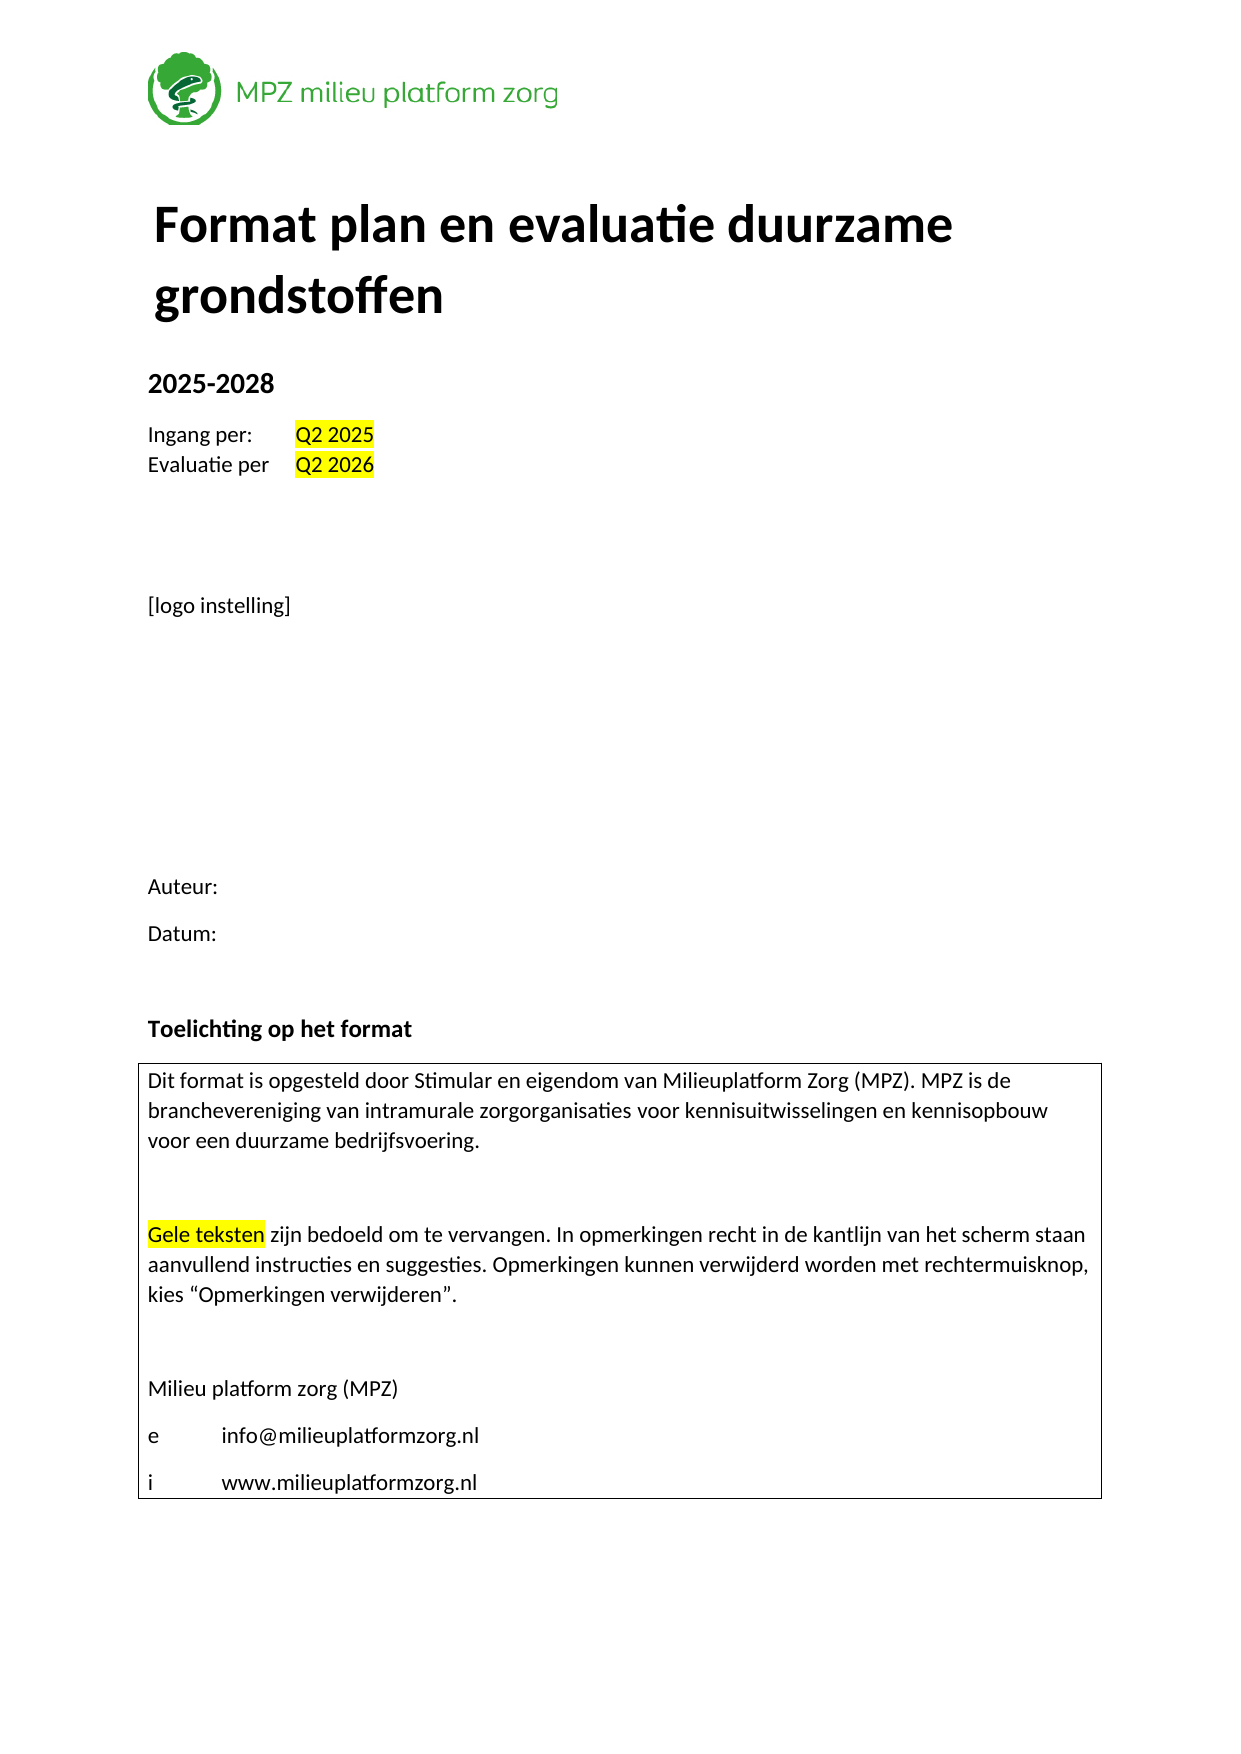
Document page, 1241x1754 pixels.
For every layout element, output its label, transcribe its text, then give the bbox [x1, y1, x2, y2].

text Dit format is opgesteld door Stimular en eigendom van Milieuplatform Zorg (MPZ). MPZ is de branchevereniging van intramurale zorgorganisaties voor kennisuitwisselingen en kennisopbouw voor een duurzame bedrijfsvoering. [139, 1064, 1101, 1154]
text Datum: [148, 919, 1093, 947]
text i www.milieuplatformzorg.nl [139, 1465, 1101, 1498]
text Auteur: [148, 872, 1093, 900]
text Milieu platform zorg (MPZ) [139, 1371, 1101, 1402]
text Gele teksten zijn bedoeld om te vervangen. In opmerkingen recht in de kantlijn van het scherm staan aanvullend instructies en suggesties. Opmerkingen kunnen verwijderd worden met rechtermuisknop, kies “Opmerkingen verwijderen”. [139, 1217, 1101, 1308]
text Toelichting op het format [148, 1013, 1093, 1043]
text 2025-2028 [148, 365, 1093, 401]
text Ingang per: Q2 2025 Evaluatie per Q2 2026 [148, 420, 1093, 478]
text [logo instelling] [148, 591, 1093, 619]
text e info@milieuplatformzorg.nl [139, 1418, 1101, 1449]
